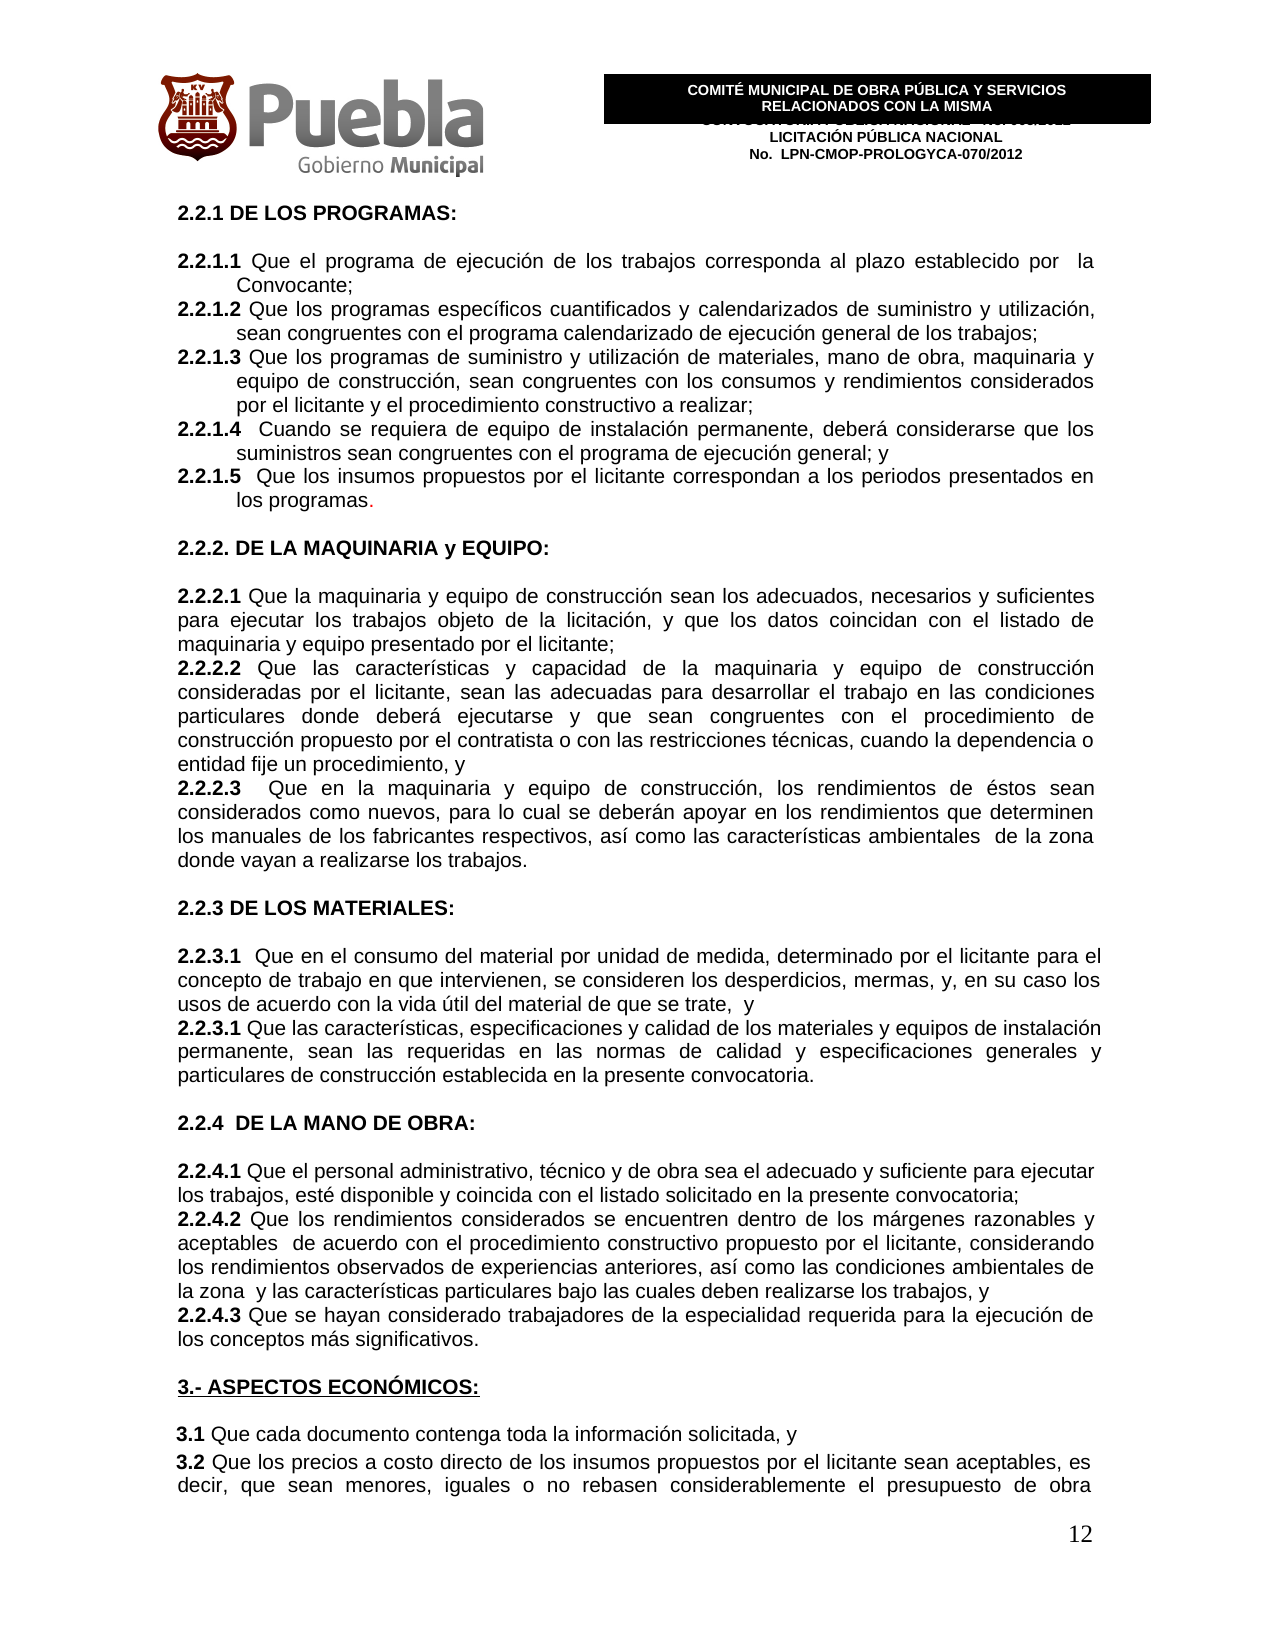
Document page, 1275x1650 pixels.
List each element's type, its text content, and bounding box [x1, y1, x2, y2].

text 2.2.2.3 Que en la maquinaria y equipo de construcción, los rendimientos de éstos sean considerados como nuevos, para lo cual se deberán apoyar en los rendimientos que determinen los manuales de los fabricantes respectivos, así como las características ambientales de la zona donde vayan a realizarse los trabajos. [177, 776, 1096, 872]
text 2.2.1.3 Que los programas de suministro y utilización de materiales, mano de obra, maquinaria y equipo de construcción, sean congruentes con los consumos y rendimientos considerados por el licitante y el procedimiento constructivo a realizar; [177, 344, 1096, 416]
text 2.2.1 DE LOS PROGRAMAS: [177, 201, 1176, 225]
text 2.2.1.2 Que los programas específicos cuantificados y calendarizados de suministro y utilización, sean congruentes con el programa calendarizado de ejecución general de los trabajos; [177, 297, 1096, 344]
text 2.2.1.4 Cuando se requiera de equipo de instalación permanente, deberá considerarse que los suministros sean congruentes con el programa de ejecución general; y [177, 416, 1096, 464]
text 2.2.3.1 Que las características, especificaciones y calidad de los materiales y equipos de instalación permanente, sean las requeridas en las normas de calidad y especificaciones generales y particulares de construcción establecida en la presente convocatoria. [177, 1015, 1102, 1087]
text 2.2.2.1 Que la maquinaria y equipo de construcción sean los adecuados, necesarios y suficientes para ejecutar los trabajos objeto de la licitación, y que los datos coincidan con el listado de maquinaria y equipo presentado por el licitante; [177, 584, 1096, 656]
text 3.- ASPECTOS ECONÓMICOS: [177, 1375, 1176, 1399]
text 2.2.3.1 Que en el consumo del material por unidad de medida, determinado por el licitante para el concepto de trabajo en que intervienen, se consideren los desperdicios, mermas, y, en su caso los usos de acuerdo con la vida útil del material de que se trate, y [177, 943, 1102, 1015]
text 2.2.1.1 Que el programa de ejecución de los trabajos corresponda al plazo establecido por la Convocante; [177, 249, 1096, 297]
text 3.1 Que cada documento contenga toda la información solicitada, y [176, 1423, 1093, 1446]
text 2.2.1.5 Que los insumos propuestos por el licitante correspondan a los periodos presentados en los programas. [177, 464, 1096, 512]
text 2.2.4.2 Que los rendimientos considerados se encuentren dentro de los márgenes razonables y aceptables de acuerdo con el procedimiento constructivo propuesto por el licitante, considerando los rendimientos observados de experiencias anteriores, así como las condiciones ambientales de la zona y las características particulares bajo las cuales deben realizarse los trabajos, y [177, 1207, 1096, 1303]
text 2.2.4.3 Que se hayan considerado trabajadores de la especialidad requerida para la ejecución de los conceptos más significativos. [177, 1303, 1096, 1351]
text 2.2.4 DE LA MANO DE OBRA: [177, 1111, 1176, 1135]
text 2.2.2. DE LA MAQUINARIA y EQUIPO: [177, 536, 1176, 560]
text 2.2.4.1 Que el personal administrativo, técnico y de obra sea el adecuado y suficiente para ejecutar los trabajos, esté disponible y coincida con el listado solicitado en la presente convocatoria; [177, 1159, 1096, 1207]
text 2.2.3 DE LOS MATERIALES: [177, 896, 1176, 919]
text 2.2.2.2 Que las características y capacidad de la maquinaria y equipo de construcción consideradas por el licitante, sean las adecuadas para desarrollar el trabajo en las condiciones particulares donde deberá ejecutarse y que sean congruentes con el procedimiento de construcción propuesto por el contratista o con las restricciones técnicas, cuando la dependencia o entidad fije un procedimiento, y [177, 656, 1096, 776]
picture [158, 73, 484, 177]
